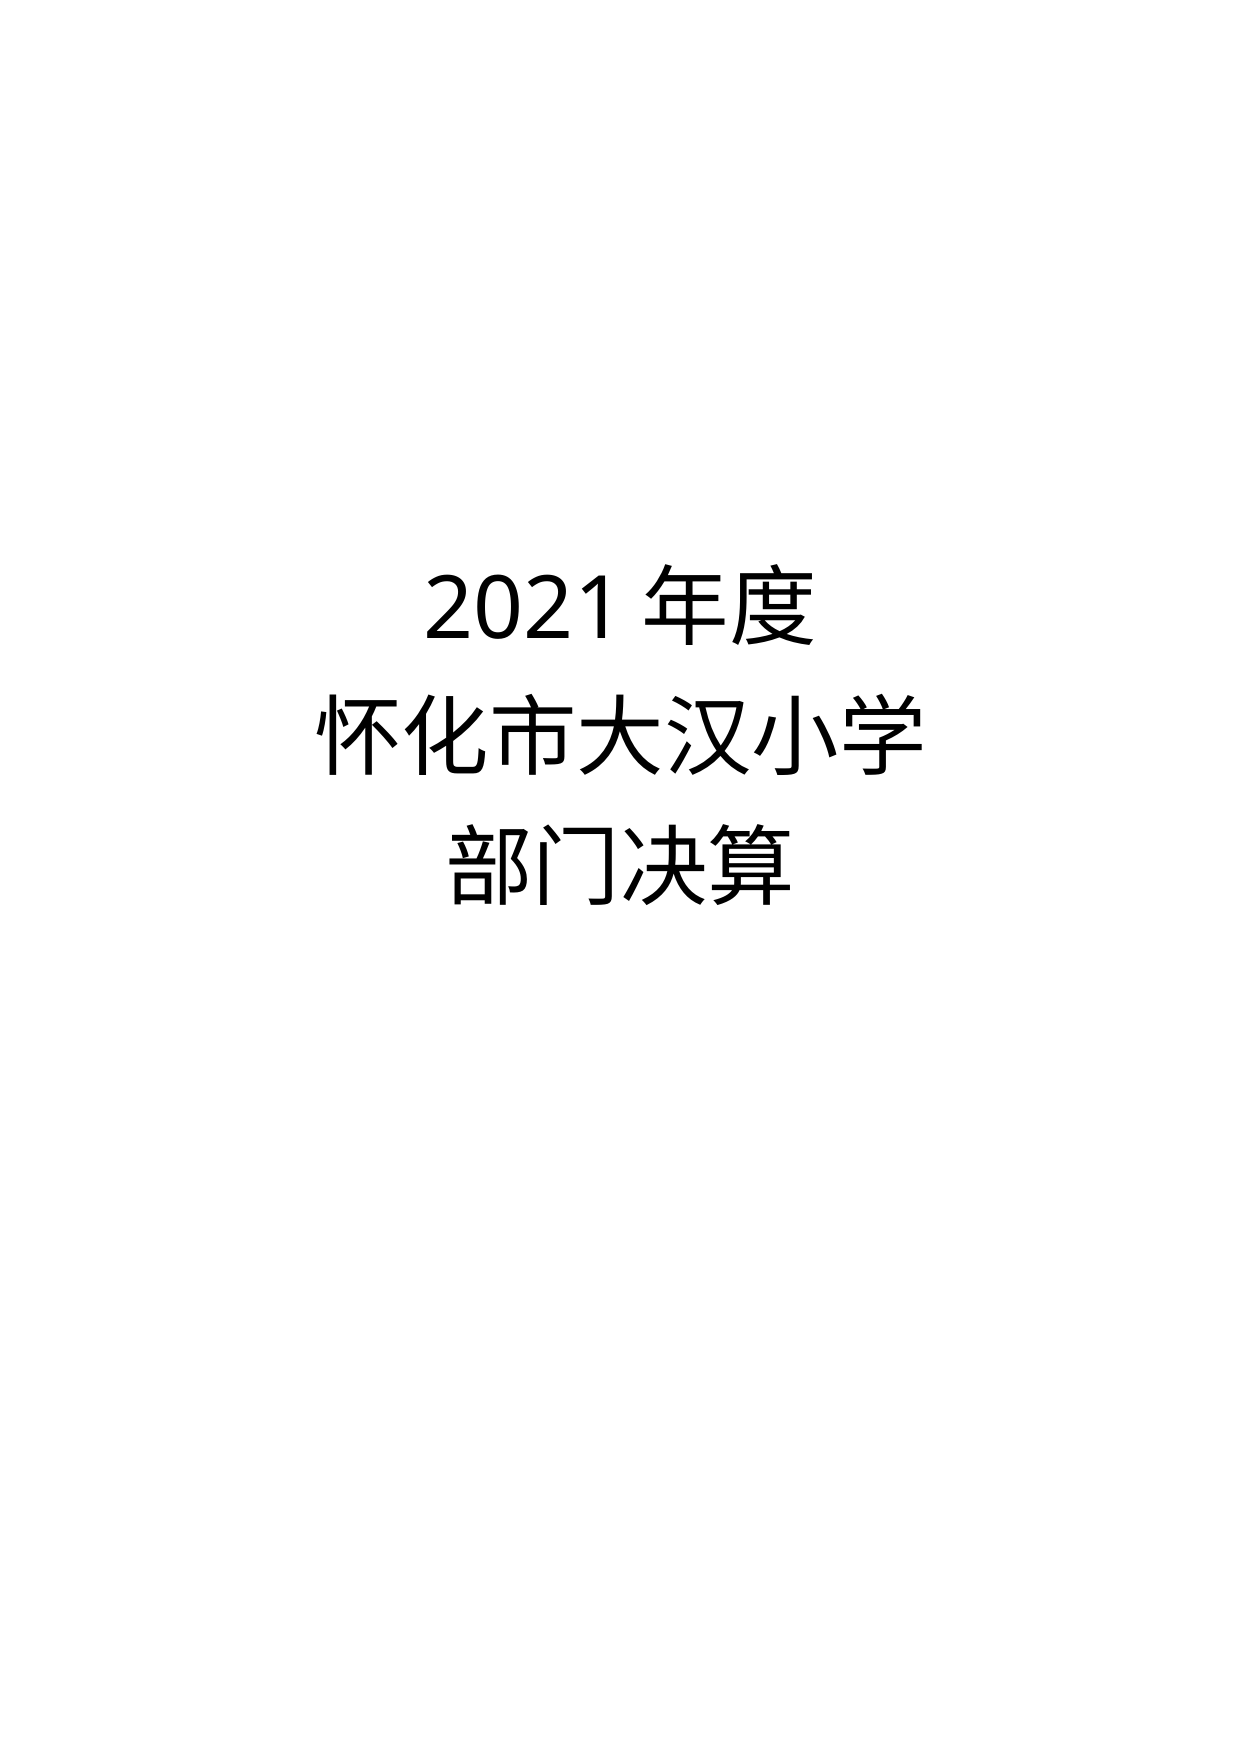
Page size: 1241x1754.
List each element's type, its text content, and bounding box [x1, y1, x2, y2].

text 怀化市大汉小学 [75, 666, 1165, 796]
text 2021年度 [75, 536, 1165, 666]
text 部门决算 [75, 796, 1165, 926]
